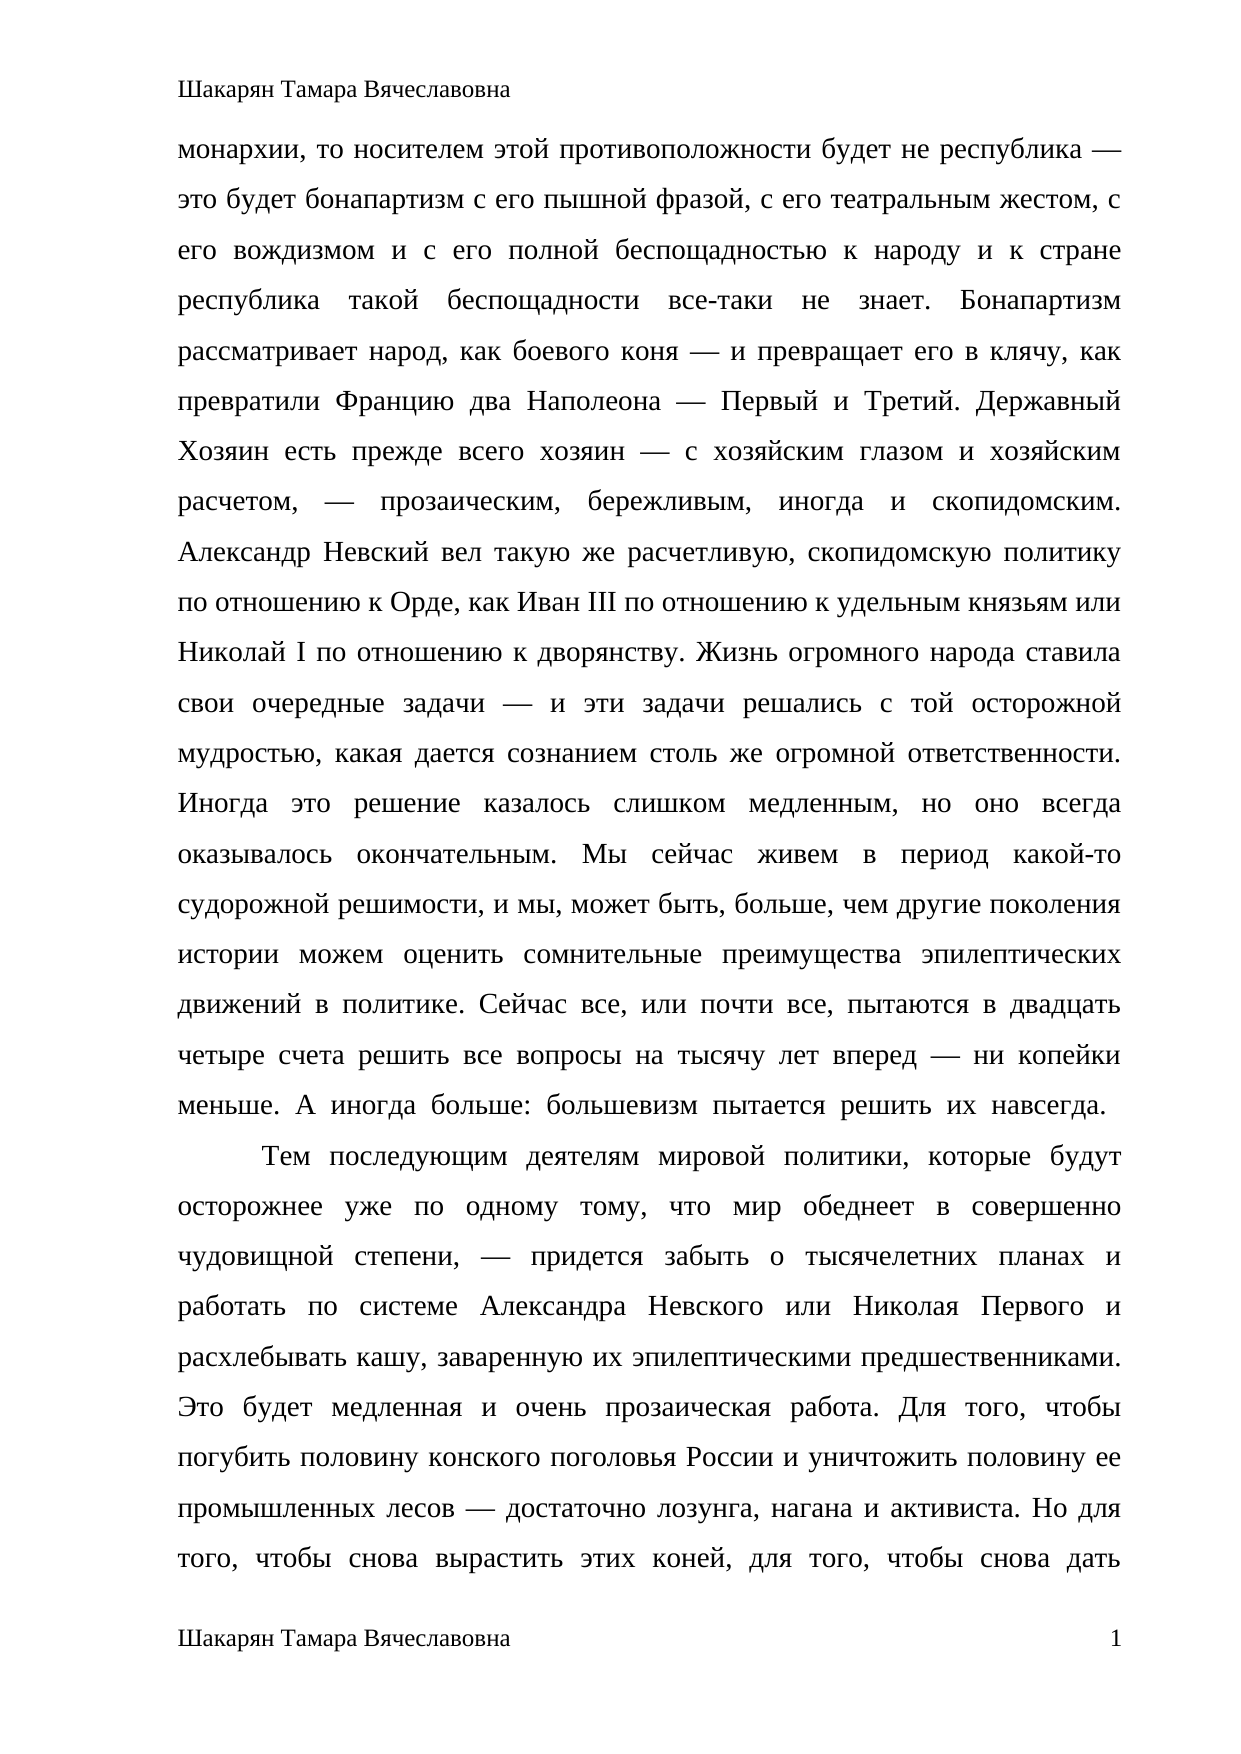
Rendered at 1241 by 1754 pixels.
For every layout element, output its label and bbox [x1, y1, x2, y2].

text [177, 131, 1122, 1574]
